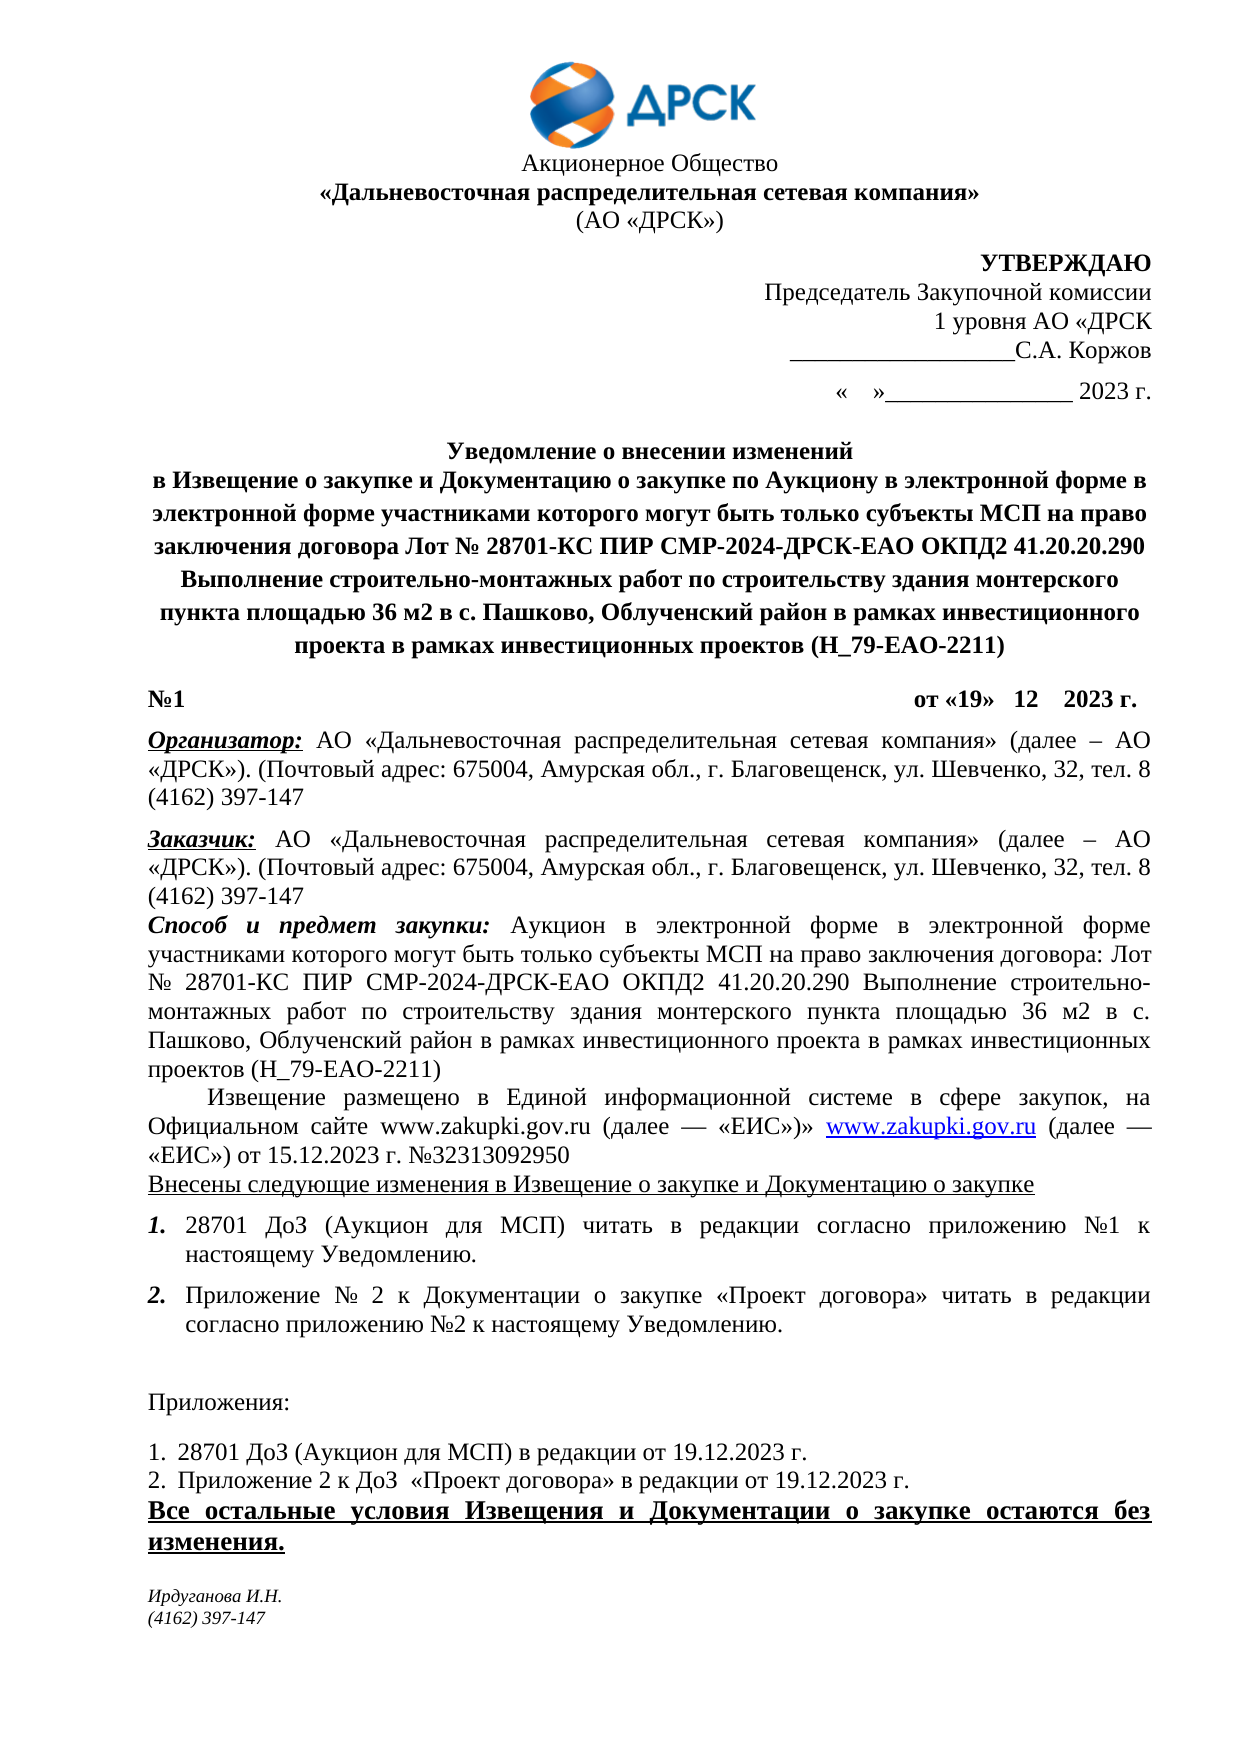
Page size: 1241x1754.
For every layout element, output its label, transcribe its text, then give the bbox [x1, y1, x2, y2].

list Приложение № 2 к Документации о закупке «Проект договора» читать в редакции согласно приложению №2 к настоящему Уведомлению. [148, 1280, 1152, 1337]
text (АО «ДРСК») [148, 206, 1152, 234]
text Извещение размещено в Единой информационной системе в сфере закупок, на Официальном сайте www.zakupki.gov.ru (далее — «ЕИС»)» www.zakupki.gov.ru (далее — «ЕИС») от 15.12.2023 г. №32313092950 [148, 1082, 1152, 1169]
text УТВЕРЖДАЮ [503, 248, 1152, 277]
text Все остальные условия Извещения и Документации о закупке остаются без изменения. [148, 1523, 1152, 1556]
list 28701 ДоЗ (Аукцион для МСП) в редакции от 19.12.2023 г. [148, 1437, 1152, 1465]
text Способ и предмет закупки: Аукцион в электронной форме в электронной форме участниками которого могут быть только субъекты МСП на право заключения договора: Лот № 28701-КС ПИР СМР-2024-ДРСК-ЕАО ОКПД2 41.20.20.290 Выполнение строительно-монтажных работ по строительству здания монтерского пункта площадью 36 м2 в с. Пашково, Облученский район в рамках инвестиционного проекта в рамках инвестиционных проектов (H_79-ЕАО-2211) [148, 910, 1152, 1082]
text в Извещение о закупке и Документацию о закупке по Аукциону в электронной форме в электронной форме участниками которого могут быть только субъекты МСП на право заключения договора Лот № 28701-КС ПИР СМР-2024-ДРСК-ЕАО ОКПД2 41.20.20.290 Выполнение строительно-монтажных работ по строительству здания монтерского пункта площадью 36 м2 в с. Пашково, Облученский район в рамках инвестиционного проекта в рамках инвестиционных проектов (H_79-ЕАО-2211) [148, 465, 1152, 658]
text Внесены следующие изменения в Извещение о закупке и Документацию о закупке [148, 1169, 1152, 1197]
text __________________С.А. Коржов [503, 335, 1152, 363]
text Заказчик: АО «Дальневосточная распределительная сетевая компания» (далее – АО «ДРСК»). (Почтовый адрес: 675004, Амурская обл., г. Благовещенск, ул. Шевченко, 32, тел. 8 (4162) 397-147 [148, 824, 1152, 910]
text « »_______________ 2023 г. [767, 376, 1152, 405]
list 28701 ДоЗ (Аукцион для МСП) читать в редакции согласно приложению №1 к настоящему Уведомлению. [148, 1210, 1152, 1267]
text Организатор: АО «Дальневосточная распределительная сетевая компания» (далее – АО «ДРСК»). (Почтовый адрес: 675004, Амурская обл., г. Благовещенск, ул. Шевченко, 32, тел. 8 (4162) 397-147 [148, 725, 1152, 811]
text 1 уровня АО «ДРСК [503, 306, 1152, 335]
picture [526, 59, 773, 149]
text Приложения: [148, 1387, 1152, 1416]
text Председатель Закупочной комиссии [504, 277, 1152, 306]
text Уведомление о внесении изменений [148, 436, 1152, 465]
text Акционерное Общество [148, 148, 1152, 177]
list Приложение 2 к ДоЗ «Проект договора» в редакции от 19.12.2023 г. [148, 1465, 1152, 1494]
text (4162) 397-147 [148, 1607, 1152, 1628]
text №1 от «19» 12 2023 г. [148, 684, 1152, 712]
text Все остальные условия Извещения и Документации о закупке остаются без изменения. [148, 1494, 1152, 1521]
text Ирдуганова И.Н. [148, 1585, 1152, 1607]
text «Дальневосточная распределительная сетевая компания» [148, 177, 1152, 206]
